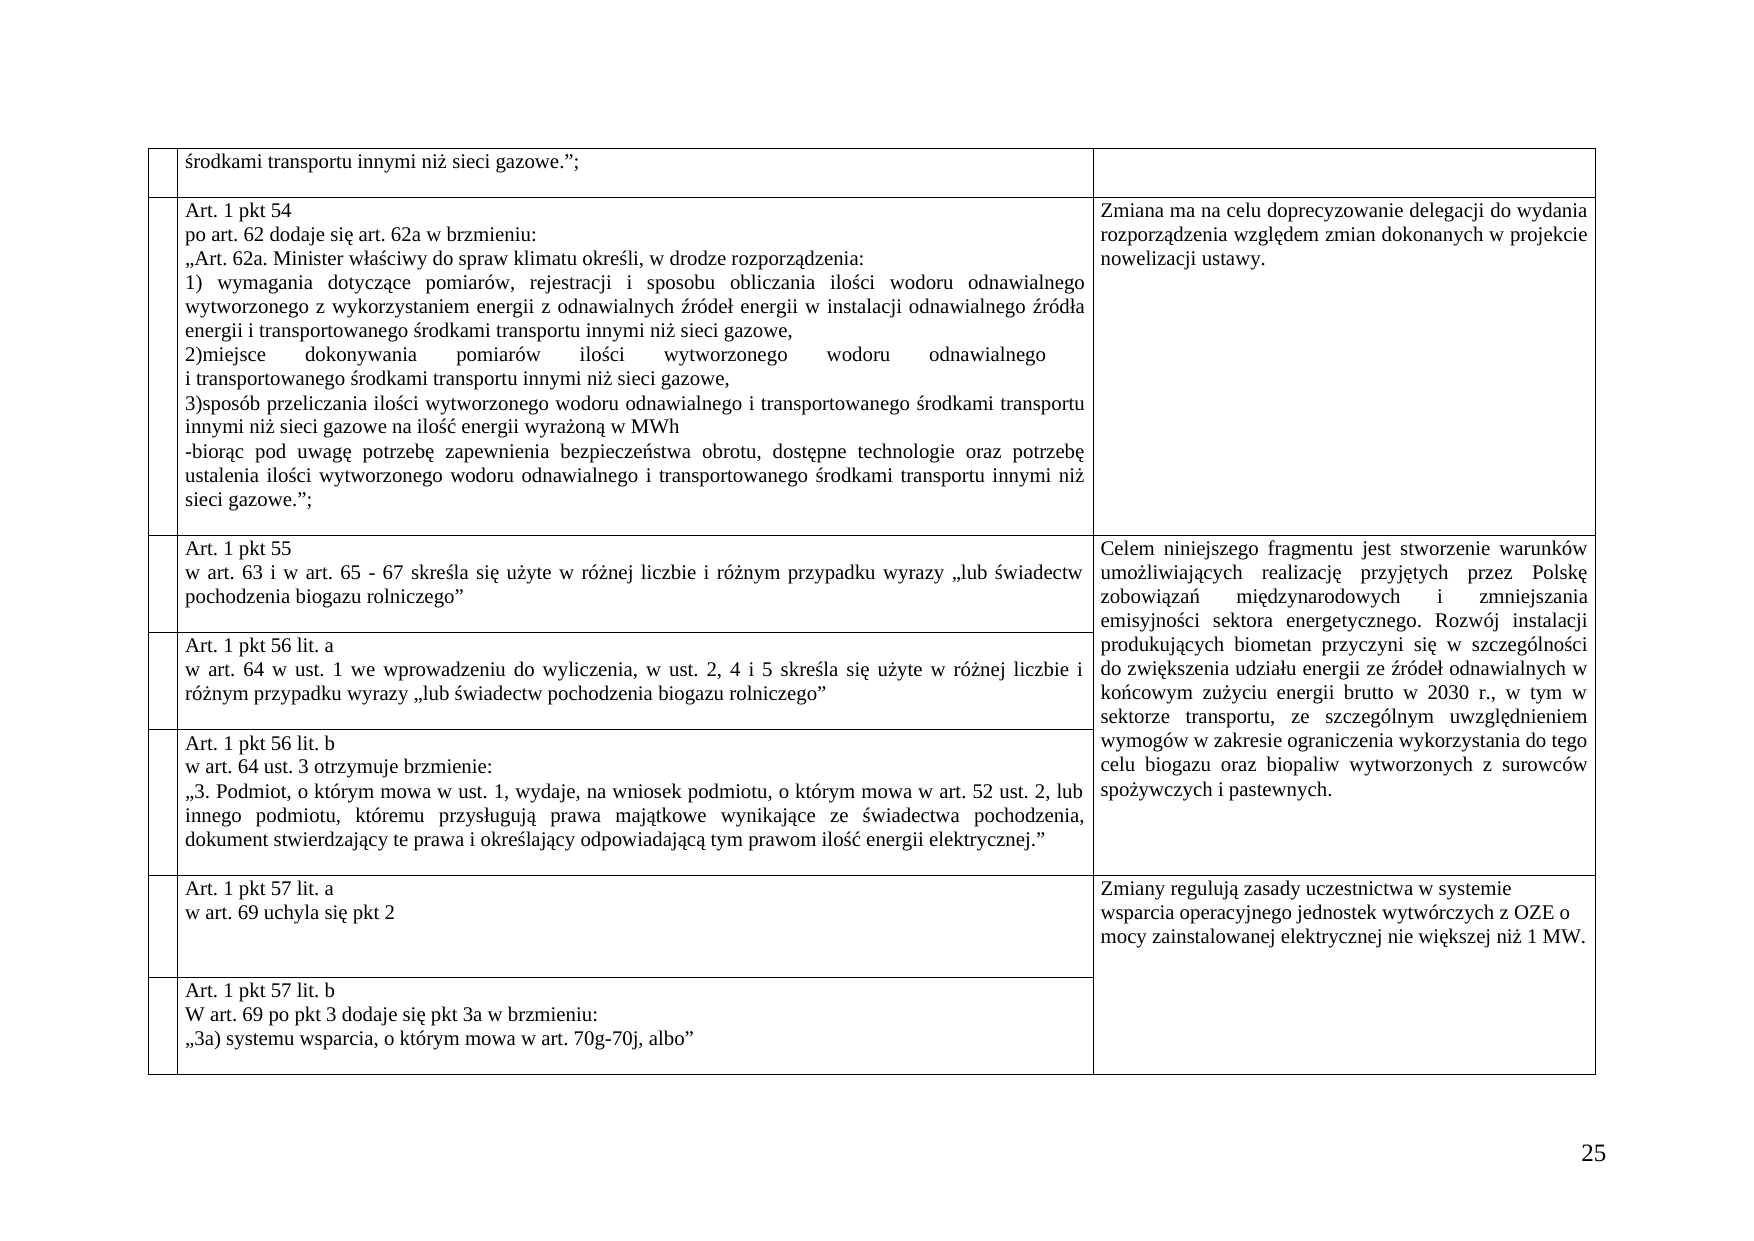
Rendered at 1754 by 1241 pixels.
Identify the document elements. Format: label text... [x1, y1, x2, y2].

table_cell [149, 149, 177, 197]
table_cell [149, 730, 177, 875]
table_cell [178, 978, 1093, 1074]
table_cell Art. 1 pkt 56 lit. a w art. 64 w ust. 1 we wprowadzeniu do wyliczenia, w ust. 2, 4 i 5 skreśla się użyte w różnej liczbie i różnym przypadku wyrazy „lub świadectw pochodzenia biogazu rolniczego” [178, 633, 1093, 729]
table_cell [178, 149, 1093, 197]
table_cell [149, 978, 177, 1074]
table_cell Art. 1 pkt 56 lit. b w art. 64 ust. 3 otrzymuje brzmienie: „3. Podmiot, o którym mowa w ust. 1, wydaje, na wniosek podmiotu, o którym mowa w art. 52 ust. 2, lub innego podmiotu, któremu przysługują prawa majątkowe wynikające ze świadectwa pochodzenia, dokument stwierdzający te prawa i określający odpowiadającą tym prawom ilość energii elektrycznej.” [178, 730, 1093, 875]
table_cell [149, 633, 177, 729]
table_cell Art. 1 pkt 55 w art. 63 i w art. 65 - 67 skreśla się użyte w różnej liczbie i różnym przypadku wyrazy „lub świadectw pochodzenia biogazu rolniczego” [178, 536, 1093, 632]
table_cell [149, 198, 177, 535]
table_cell Art. 1 pkt 54 po art. 62 dodaje się art. 62a w brzmieniu: „Art. 62a. Minister właściwy do spraw klimatu określi, w drodze rozporządzenia: 1) wymagania dotyczące pomiarów, rejestracji i sposobu obliczania ilości wodoru odnawialnego wytworzonego z wykorzystaniem energii z odnawialnych źródeł energii w instalacji odnawialnego źródła energii i transportowanego środkami transportu innymi niż sieci gazowe, 2)miejsce dokonywania pomiarów ilości wytworzonego wodoru odnawialnego i transportowanego środkami transportu innymi niż sieci gazowe, 3)sposób przeliczania ilości wytworzonego wodoru odnawialnego i transportowanego środkami transportu innymi niż sieci gazowe na ilość energii wyrażoną w MWh -biorąc pod uwagę potrzebę zapewnienia bezpieczeństwa obrotu, dostępne technologie oraz potrzebę ustalenia ilości wytworzonego wodoru odnawialnego i transportowanego środkami transportu innymi niż sieci gazowe.”; [178, 198, 1093, 535]
table_cell [149, 536, 177, 632]
table_cell [149, 876, 177, 977]
table_cell Zmiany regulują zasady uczestnictwa w systemie wsparcia operacyjnego jednostek wytwórczych z OZE o mocy zainstalowanej elektrycznej nie większej niż 1 MW. [1094, 876, 1595, 1074]
table_cell Art. 1 pkt 57 lit. a w art. 69 uchyla się pkt 2 [178, 876, 1093, 977]
table_cell Zmiana ma na celu doprecyzowanie delegacji do wydania rozporządzenia względem zmian dokonanych w projekcie nowelizacji ustawy. [1094, 198, 1595, 535]
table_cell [1094, 149, 1595, 197]
